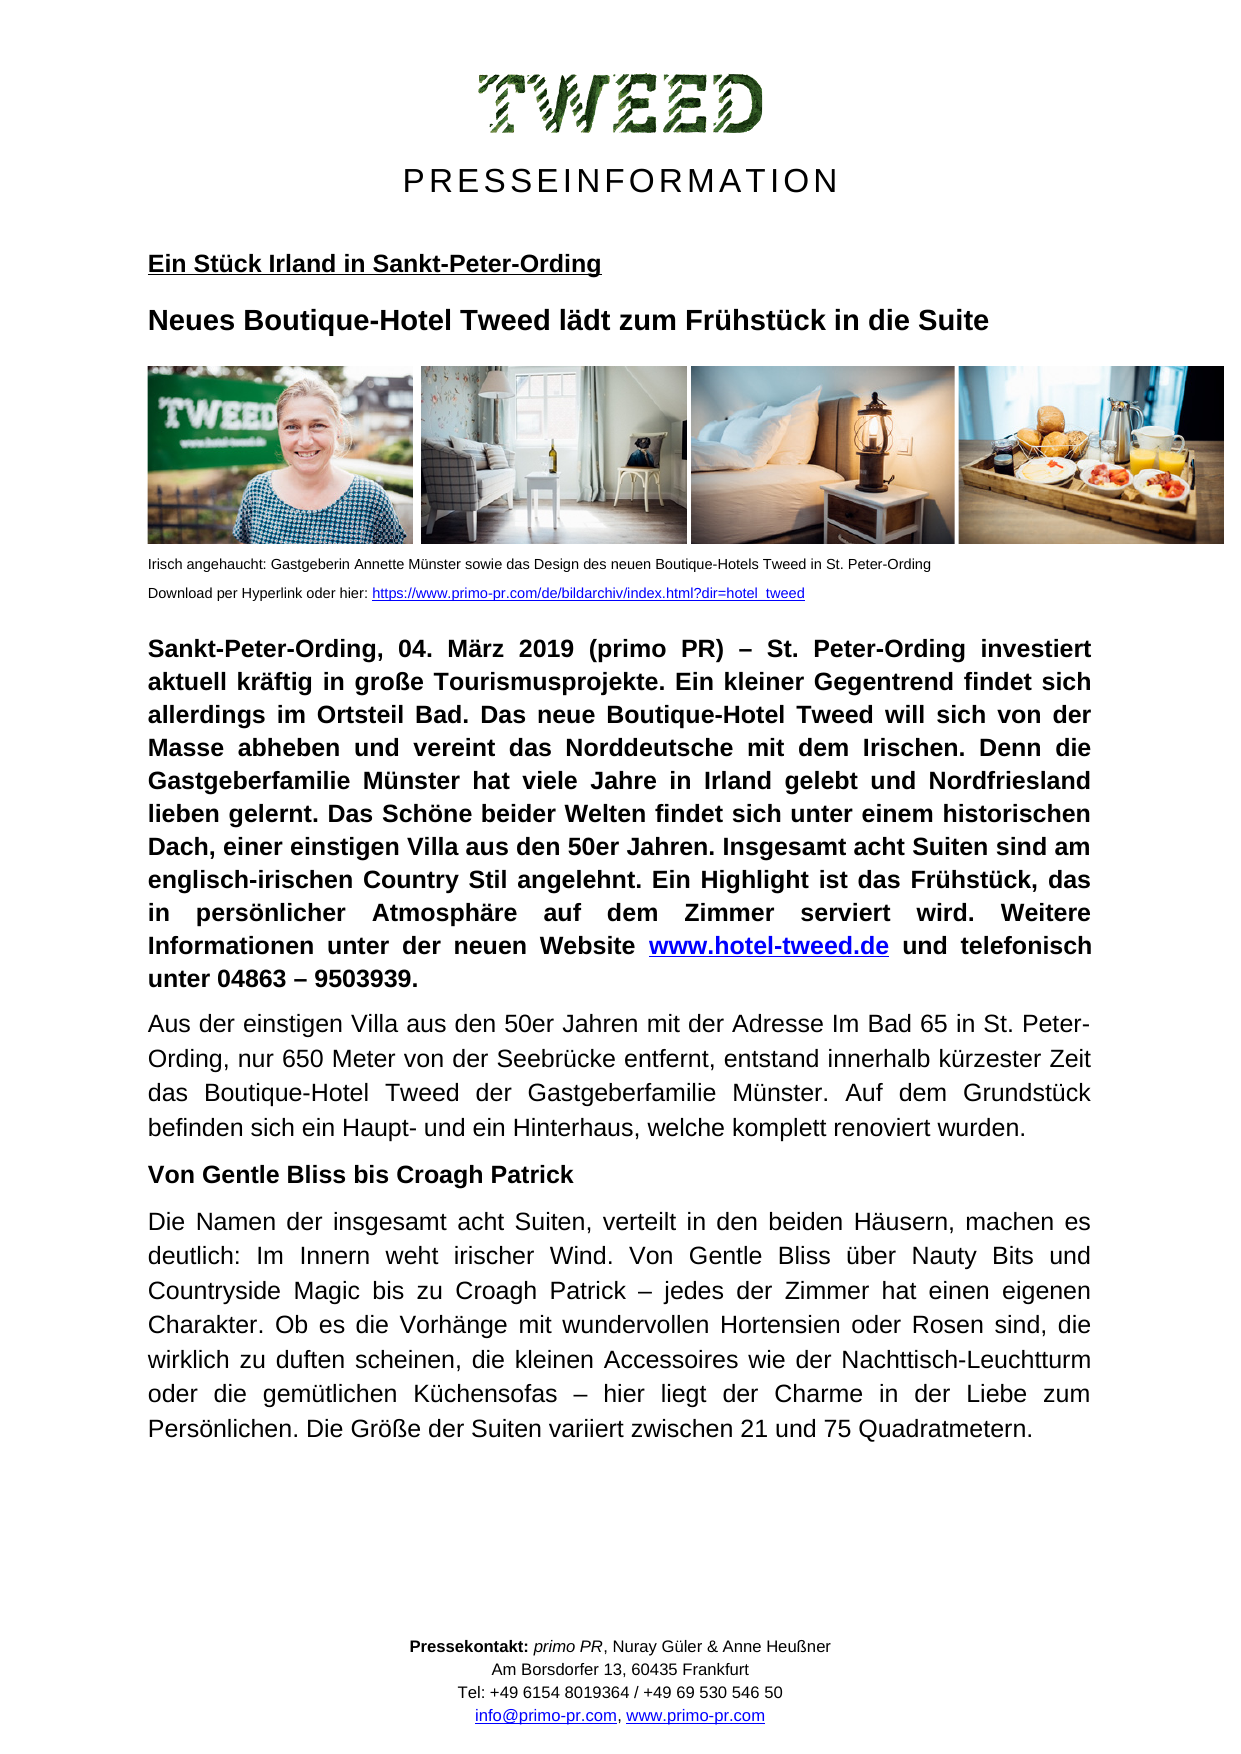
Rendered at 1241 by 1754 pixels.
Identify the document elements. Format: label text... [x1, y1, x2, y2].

text Von Gentle Bliss bis Croagh Patrick [148, 1160, 1093, 1188]
picture [284, 537, 292, 544]
picture [262, 527, 268, 534]
text Die Namen der insgesamt acht Suiten, verteilt in den beiden Häusern, machen es deutlich: Im Innern weht irischer Wind. Von Gentle Bliss über Nauty Bits und Countryside Magic bis zu Croagh Patrick – jedes der Zimmer hat einen eigenen Charakter. Ob es die Vorhänge mit wundervollen Hortensien oder Rosen sind, die wirklich zu duften scheinen, die kleinen Accessoires wie der Nachttisch-Leuchtturm oder die gemütlichen Küchensofas – hier liegt der Charme in der Liebe zum Persönlichen. Die Größe der Suiten variiert zwischen 21 und 75 Quadratmetern. [148, 1207, 1093, 1442]
picture [270, 525, 280, 544]
picture [280, 532, 289, 542]
text Ein Stück Irland in Sankt-Peter-Ording [148, 249, 1093, 278]
text Sankt-Peter-Ording, 04. März 2019 (primo PR) – St. Peter-Ording investiert aktuell kräftig in große Tourismusprojekte. Ein kleiner Gegentrend findet sich allerdings im Ortsteil Bad. Das neue Boutique-Hotel Tweed will sich von der Masse abheben und vereint das Norddeutsche mit dem Irischen. Denn die Gastgeberfamilie Münster hat viele Jahre in Irland gelebt und Nordfriesland lieben gelernt. Das Schöne beider Welten findet sich unter einem historischen Dach, einer einstigen Villa aus den 50er Jahren. Insgesamt acht Suiten sind am englisch-irischen Country Stil angelehnt. Ein Highlight ist das Frühstück, das in persönlicher Atmosphäre auf dem Zimmer serviert wird. Weitere Informationen unter der neuen Website www.hotel-tweed.de und telefonisch unter 04863 – 9503939. [148, 634, 1093, 993]
picture [147, 366, 413, 544]
picture [296, 519, 336, 544]
picture [958, 366, 1224, 544]
text Irisch angehaucht: Gastgeberin Annette Münster sowie das Design des neuen Boutique-Hotels Tweed in St. Peter-Ording [148, 556, 1181, 573]
text Download per Hyperlink oder hier: https://www.primo-pr.com/de/bildarchiv/index.html?dir=hotel_tweed [148, 585, 1181, 602]
text Aus der einstigen Villa aus den 50er Jahren mit der Adresse Im Bad 65 in St. Peter-Ording, nur 650 Meter von der Seebrücke entfernt, entstand innerhalb kürzester Zeit das Boutique-Hotel Tweed der Gastgeberfamilie Münster. Auf dem Grundstück befinden sich ein Haupt- und ein Hinterhaus, welche komplett renoviert wurden. [148, 1009, 1093, 1142]
picture [478, 73, 763, 133]
picture [421, 366, 687, 544]
text Neues Boutique-Hotel Tweed lädt zum Frühstück in die Suite [148, 303, 1240, 336]
picture [691, 366, 955, 544]
